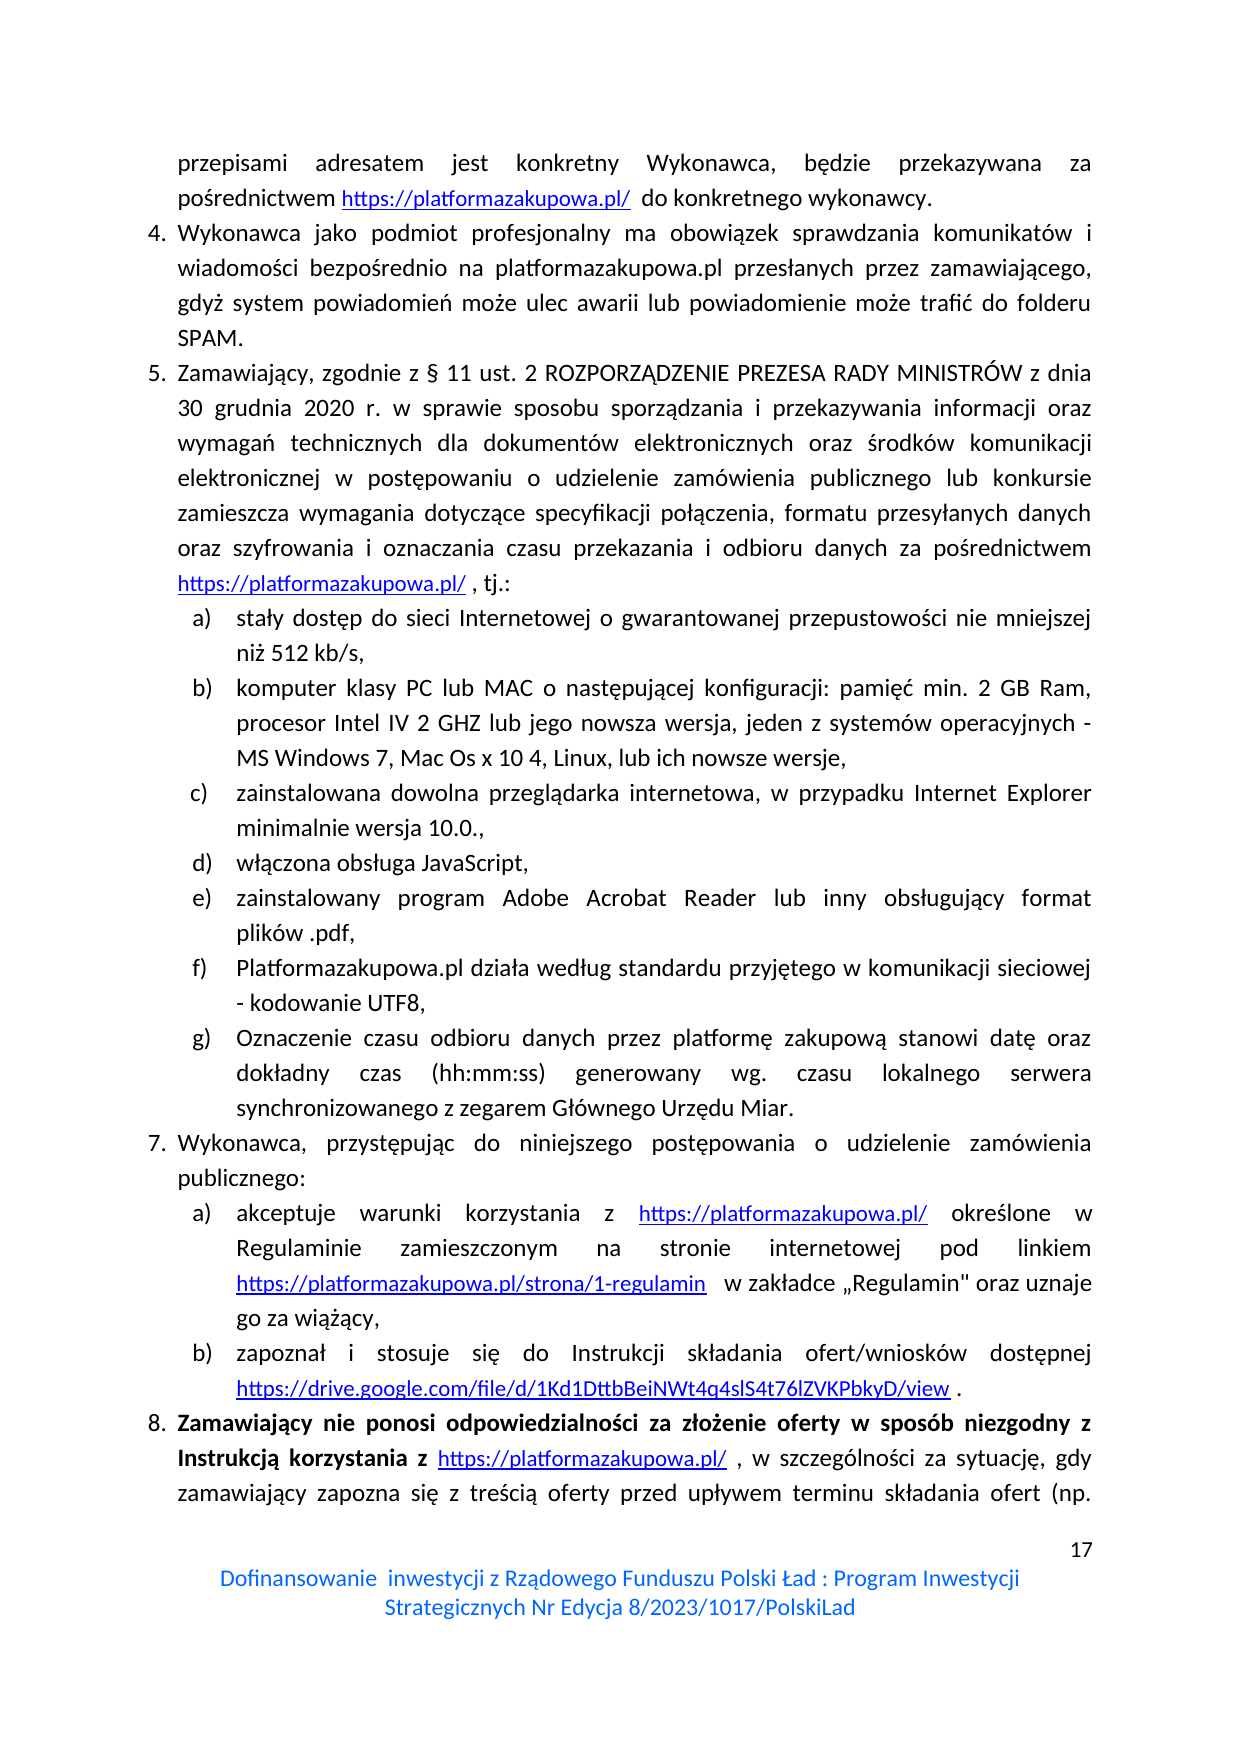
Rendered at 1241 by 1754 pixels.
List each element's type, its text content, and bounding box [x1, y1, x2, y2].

list zainstalowana dowolna przeglądarka internetowa, w przypadku Internet Explorer minimalnie wersja 10.0., [190, 778, 1093, 843]
list stały dostęp do sieci Internetowej o gwarantowanej przepustowości nie mniejszej niż 512 kb/s, [192, 603, 1093, 668]
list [148, 148, 1093, 213]
list komputer klasy PC lub MAC o następującej konfiguracji: pamięć min. 2 GB Ram, procesor Intel IV 2 GHZ lub jego nowsza wersja, jeden z systemów operacyjnych - MS Windows 7, Mac Os x 10 4, Linux, lub ich nowsze wersje, [192, 673, 1093, 773]
list Platformazakupowa.pl działa według standardu przyjętego w komunikacji sieciowej - kodowanie UTF8, [192, 953, 1093, 1018]
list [148, 1407, 1093, 1508]
list Wykonawca, przystępując do niniejszego postępowania o udzielenie zamówienia publicznego: [148, 1128, 1093, 1193]
list Oznaczenie czasu odbioru danych przez platformę zakupową stanowi datę oraz dokładny czas (hh:mm:ss) generowany wg. czasu lokalnego serwera synchronizowanego z zegarem Głównego Urzędu Miar. [192, 1023, 1093, 1123]
list zapoznał i stosuje się do Instrukcji składania ofert/wniosków dostępnej https://drive.google.com/file/d/1Kd1DttbBeiNWt4q4slS4t76lZVKPbkyD/view . [192, 1337, 1093, 1403]
list Wykonawca jako podmiot profesjonalny ma obowiązek sprawdzania komunikatów i wiadomości bezpośrednio na platformazakupowa.pl przesłanych przez zamawiającego, gdyż system powiadomień może ulec awarii lub powiadomienie może trafić do folderu SPAM. [148, 218, 1093, 353]
list Zamawiający, zgodnie z § 11 ust. 2 ROZPORZĄDZENIE PREZESA RADY MINISTRÓW z dnia 30 grudnia 2020 r. w sprawie sposobu sporządzania i przekazywania informacji oraz wymagań technicznych dla dokumentów elektronicznych oraz środków komunikacji elektronicznej w postępowaniu o udzielenie zamówienia publicznego lub konkursie zamieszcza wymagania dotyczące specyfikacji połączenia, formatu przesyłanych danych oraz szyfrowania i oznaczania czasu przekazania i odbioru danych za pośrednictwem https://platformazakupowa.pl/ , tj.: [148, 358, 1093, 598]
list zainstalowany program Adobe Acrobat Reader lub inny obsługujący format plików .pdf, [192, 883, 1093, 948]
list włączona obsługa JavaScript, [192, 848, 1093, 878]
list akceptuje warunki korzystania z https://platformazakupowa.pl/ określone w Regulaminie zamieszczonym na stronie internetowej pod linkiem https://platformazakupowa.pl/strona/1-regulamin w zakładce „Regulamin" oraz uznaje go za wiążący, [192, 1198, 1093, 1333]
